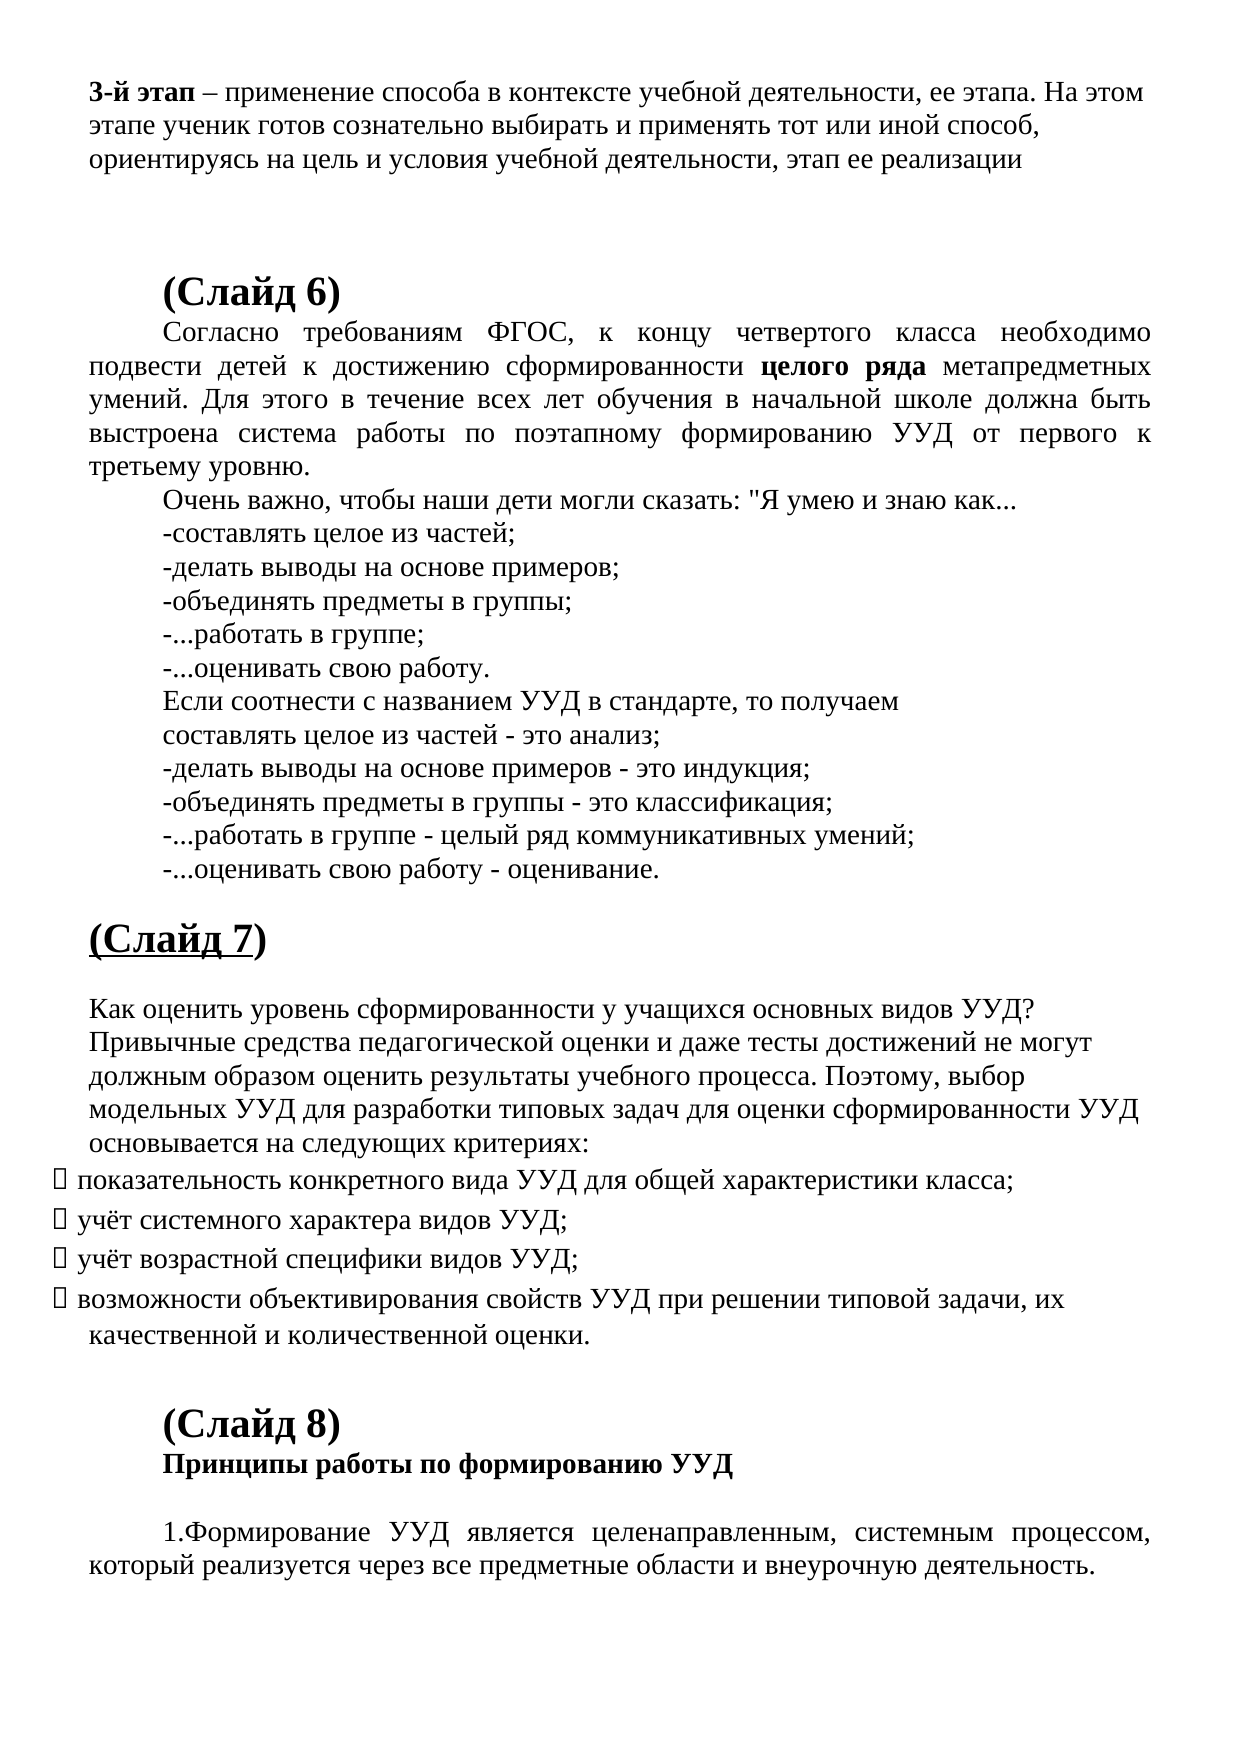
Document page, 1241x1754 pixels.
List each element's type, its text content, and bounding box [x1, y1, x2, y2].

text Очень важно, чтобы наши дети могли сказать: "Я умею и знаю как... [89, 482, 1152, 516]
text  показательность конкретного вида УУД для общей характеристики класса; [51, 1158, 1152, 1198]
text составлять целое из частей - это анализ; [89, 717, 1152, 750]
text -делать выводы на основе примеров; [89, 549, 1152, 583]
text (Слайд 6) [89, 266, 1152, 314]
text -объединять предметы в группы - это классификация; [89, 784, 1152, 817]
text -объединять предметы в группы; [89, 583, 1152, 616]
text (Слайд 8) [89, 1399, 1152, 1447]
text -...оценивать свою работу. [89, 650, 1152, 683]
text Согласно требованиям ФГОС, к концу четвертого класса необходимо подвести детей к достижению сформированности целого ряда метапредметных умений. Для этого в течение всех лет обучения в начальной школе должна быть выстроена система работы по поэтапному формированию УУД от первого к третьему уровню. [89, 314, 1152, 482]
text  учёт системного характера видов УУД; [51, 1198, 1152, 1238]
text  учёт возрастной специфики видов УУД; [51, 1238, 1152, 1277]
text 3-й этап – применение способа в контексте учебной деятельности, ее этапа. На этом этапе ученик готов сознательно выбирать и применять тот или иной способ, ориентируясь на цель и условия учебной деятельности, этап ее реализации [89, 74, 1152, 174]
text -...работать в группе; [89, 616, 1152, 650]
text  возможности объективирования свойств УУД при решении типовой задачи, их качественной и количественной оценки. [51, 1277, 1152, 1351]
text -...оценивать свою работу - оценивание. [89, 851, 1152, 884]
text Принципы работы по формированию УУД [89, 1447, 1152, 1480]
text (Слайд 7) [89, 914, 1152, 962]
text -...работать в группе - целый ряд коммуникативных умений; [89, 817, 1152, 851]
text Как оценить уровень сформированности у учащихся основных видов УУД? Привычные средства педагогической оценки и даже тесты достижений не могут должным образом оценить результаты учебного процесса. Поэтому, выбор модельных УУД для разработки типовых задач для оценки сформированности УУД основывается на следующих критериях: [89, 991, 1152, 1158]
text Если соотнести с названием УУД в стандарте, то получаем [89, 683, 1152, 717]
text -составлять целое из частей; [89, 516, 1152, 549]
text 1.Формирование УУД является целенаправленным, системным процессом, который реализуется через все предметные области и внеурочную деятельность. [89, 1514, 1152, 1581]
text -делать выводы на основе примеров - это индукция; [89, 750, 1152, 784]
